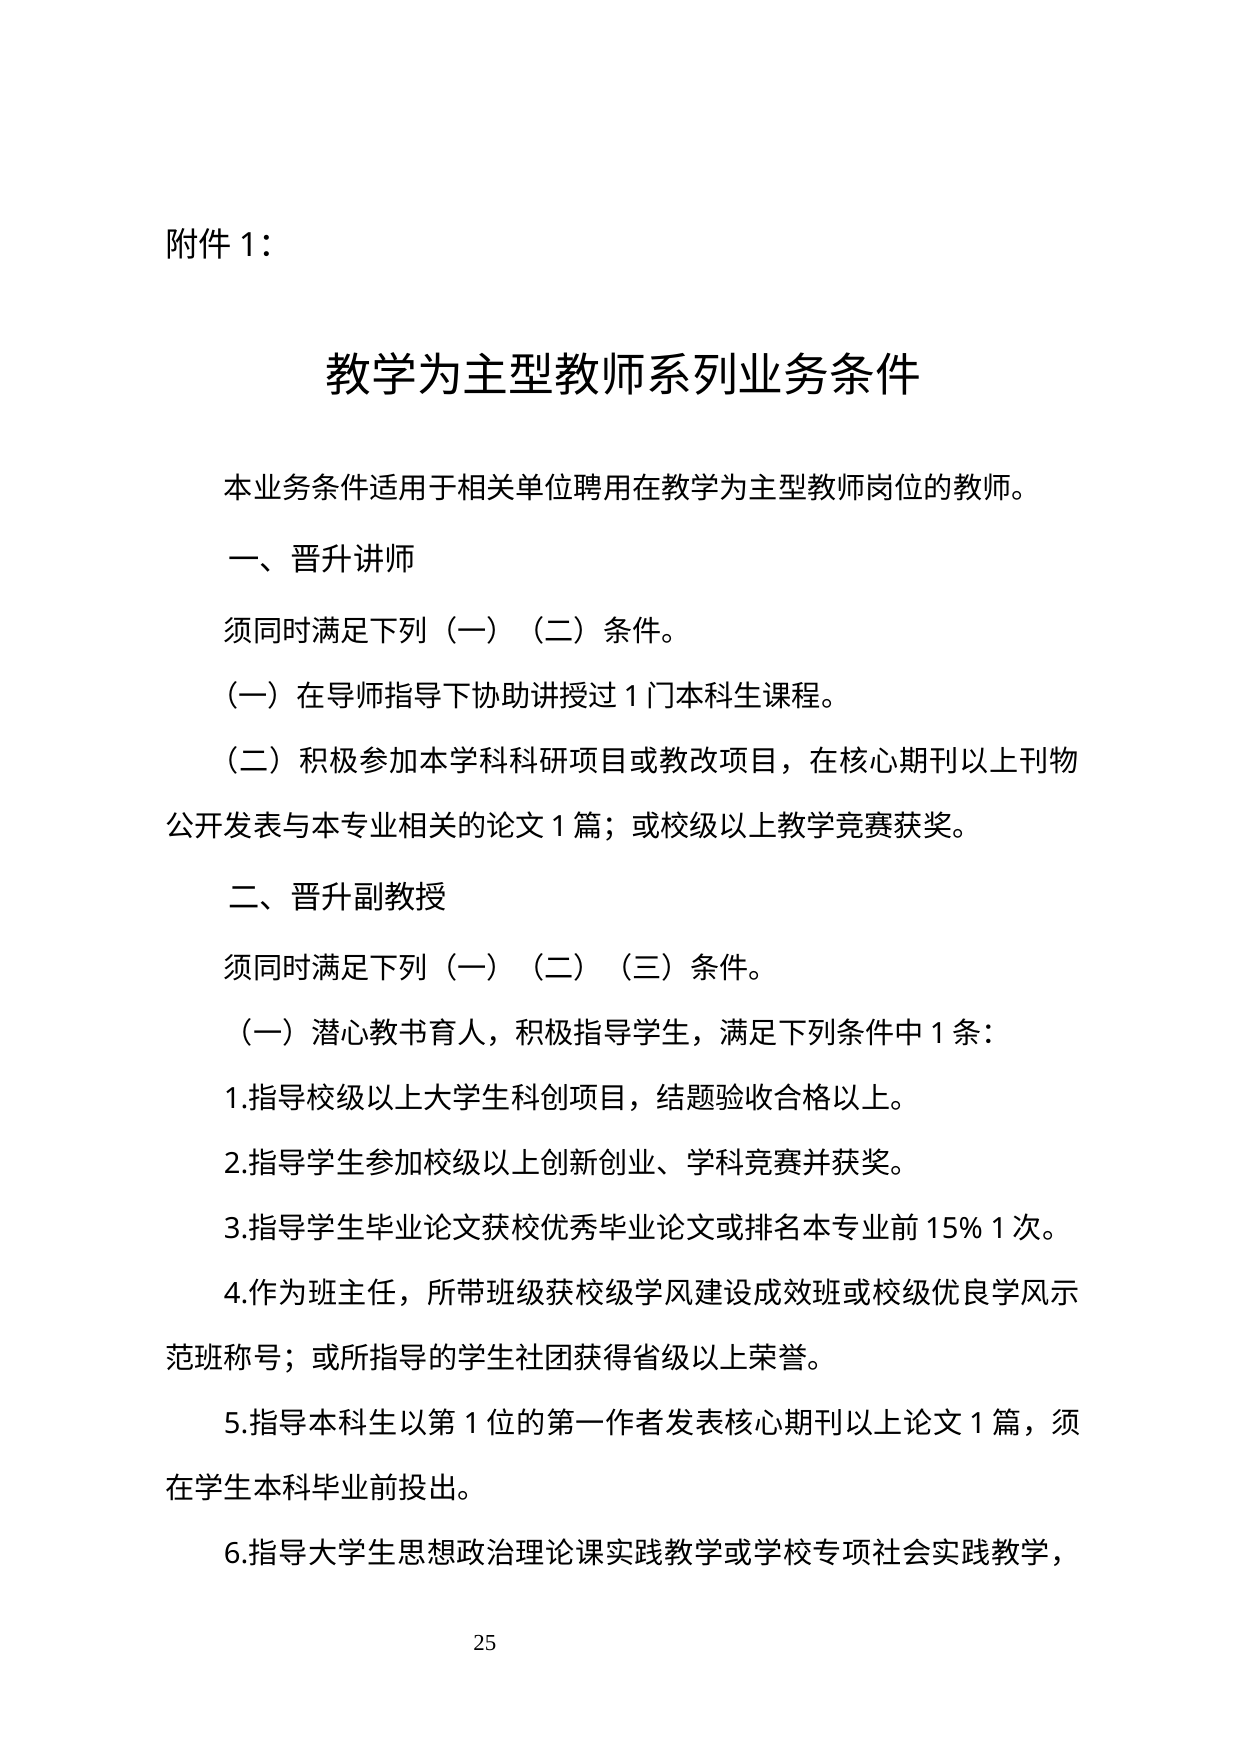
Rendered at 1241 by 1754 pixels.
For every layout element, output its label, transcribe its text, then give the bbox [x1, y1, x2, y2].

text 5.指导本科生以第1位的第一作者发表核心期刊以上论文1篇，须在学生本科毕业前投出。 [165, 1389, 1081, 1519]
text （一）在导师指导下协助讲授过1门本科生课程。 [165, 661, 1081, 726]
subtitle 附件1： [165, 209, 1081, 274]
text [165, 1519, 1081, 1584]
subtitle 一、晋升讲师 [165, 524, 1081, 589]
text 本业务条件适用于相关单位聘用在教学为主型教师岗位的教师。 [165, 453, 1081, 518]
text 须同时满足下列（一）（二）条件。 [165, 596, 1081, 661]
text 1.指导校级以上大学生科创项目，结题验收合格以上。 [165, 1064, 1081, 1129]
text （二）积极参加本学科科研项目或教改项目，在核心期刊以上刊物公开发表与本专业相关的论文1篇；或校级以上教学竞赛获奖。 [165, 726, 1081, 856]
text 2.指导学生参加校级以上创新创业、学科竞赛并获奖。 [165, 1129, 1081, 1194]
text 4.作为班主任，所带班级获校级学风建设成效班或校级优良学风示范班称号；或所指导的学生社团获得省级以上荣誉。 [165, 1259, 1081, 1389]
text （一）潜心教书育人，积极指导学生，满足下列条件中1条： [165, 999, 1081, 1064]
text 须同时满足下列（一）（二）（三）条件。 [165, 934, 1081, 999]
subtitle 教学为主型教师系列业务条件 [165, 323, 1081, 420]
text 3.指导学生毕业论文获校优秀毕业论文或排名本专业前15% 1次。 [165, 1194, 1081, 1259]
subtitle 二、晋升副教授 [165, 862, 1081, 927]
